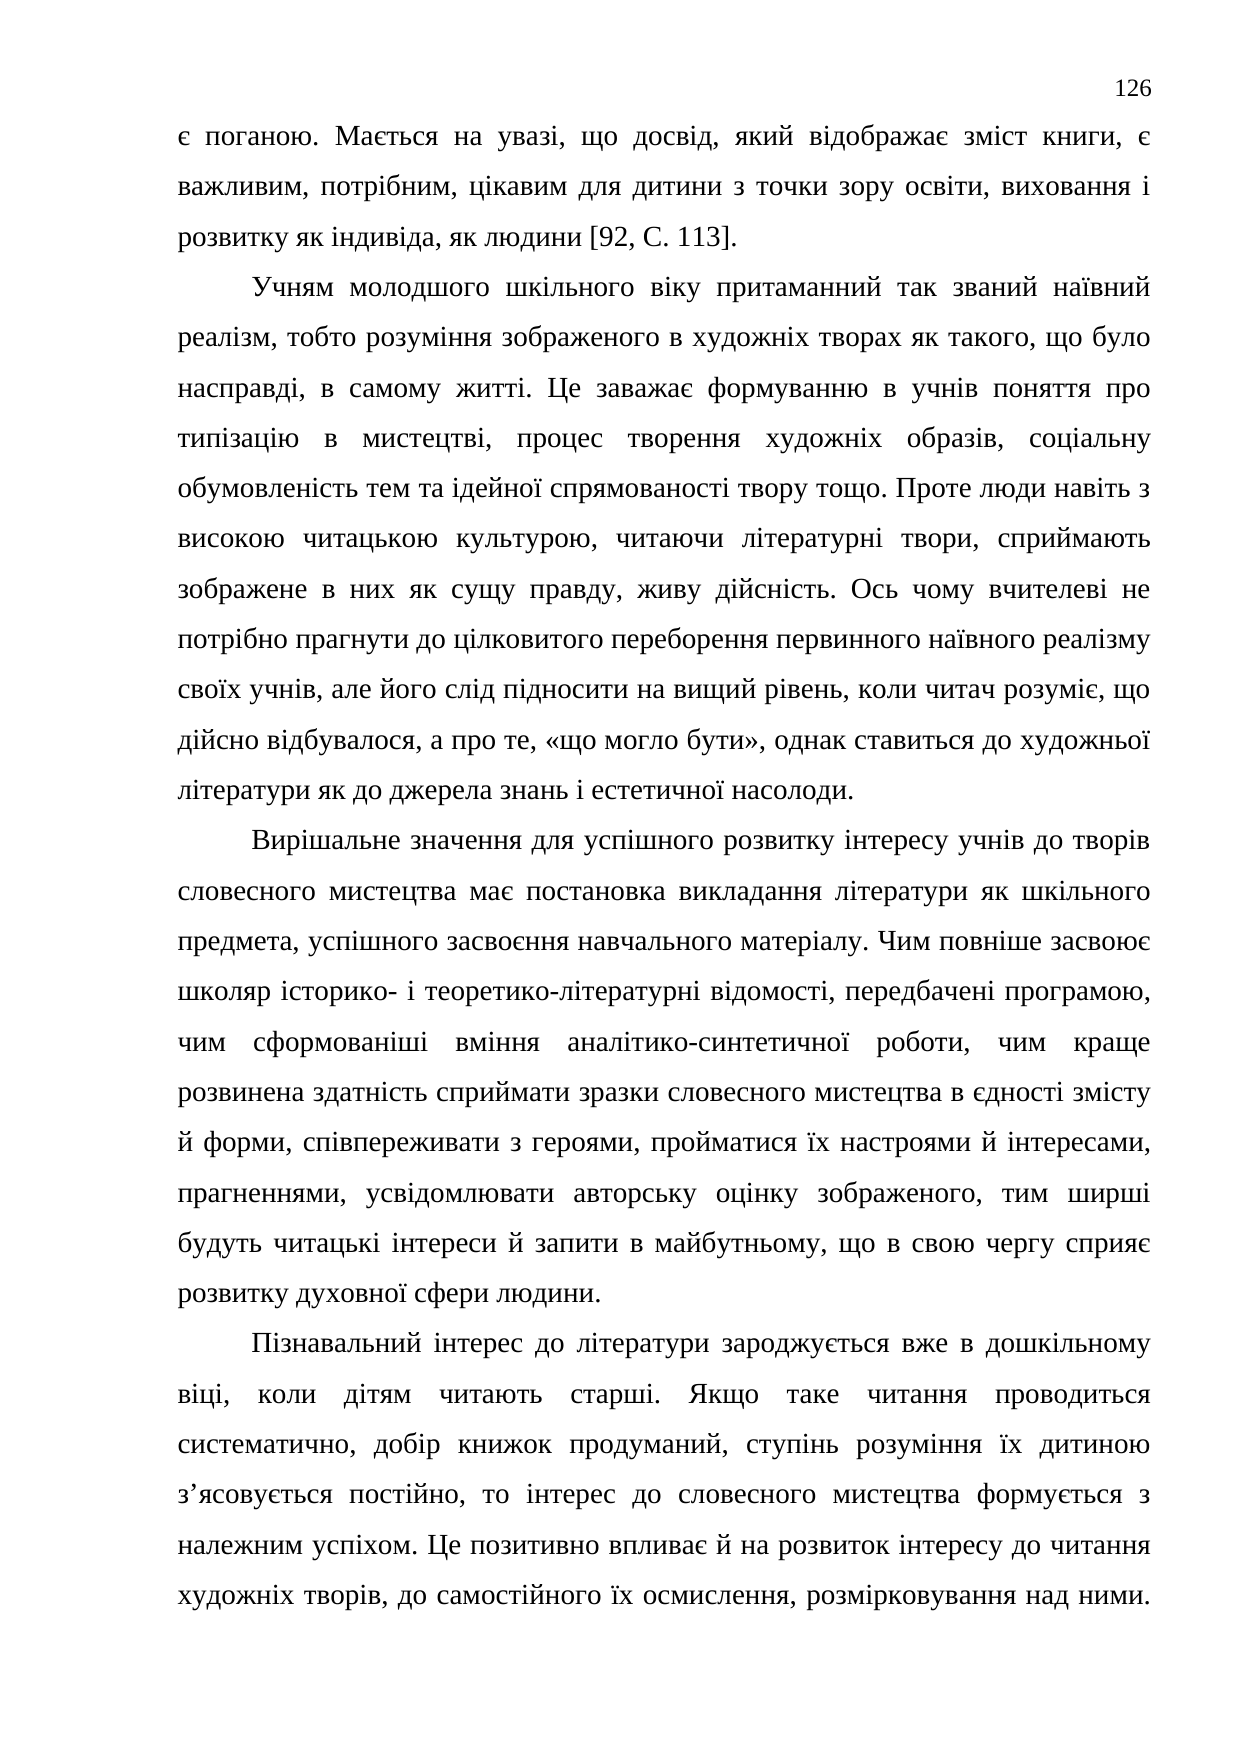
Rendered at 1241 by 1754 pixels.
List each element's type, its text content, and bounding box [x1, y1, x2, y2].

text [177, 1326, 1152, 1611]
text Вирішальне значення для успішного розвитку інтересу учнів до творів словесного мистецтва має постановка викладання літератури як шкільного предмета, успішного засвоєння навчального матеріалу. Чим повніше засвоює школяр історико- і теоретико-літературні відомості, передбачені програмою, чим сформованіші вміння аналітико-синтетичної роботи, чим краще розвинена здатність сприймати зразки словесного мистецтва в єдності змісту й форми, співпереживати з героями, пройматися їх настроями й інтересами, прагненнями, усвідомлювати авторську оцінку зображеного, тим ширші будуть читацькі інтереси й запити в майбутньому, що в свою чергу сприяє розвитку духовної сфери людини. [177, 822, 1152, 1309]
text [177, 118, 1152, 252]
text Учням молодшого шкільного віку притаманний так званий наївний реалізм, тобто розуміння зображеного в художніх творах як такого, що було насправді, в самому житті. Це заважає формуванню в учнів поняття про типізацію в мистецтві, процес творення художніх образів, соціальну обумовленість тем та ідейної спрямованості твору тощо. Проте люди навіть з високою читацькою культурою, читаючи літературні твори, сприймають зображене в них як сущу правду, живу дійсність. Ось чому вчителеві не потрібно прагнути до цілковитого переборення первинного наївного реалізму своїх учнів, але його слід підносити на вищий рівень, коли читач розуміє, що дійсно відбувалося, а про те, «що могло бути», однак ставиться до художньої літератури як до джерела знань і естетичної насолоди. [177, 269, 1152, 806]
